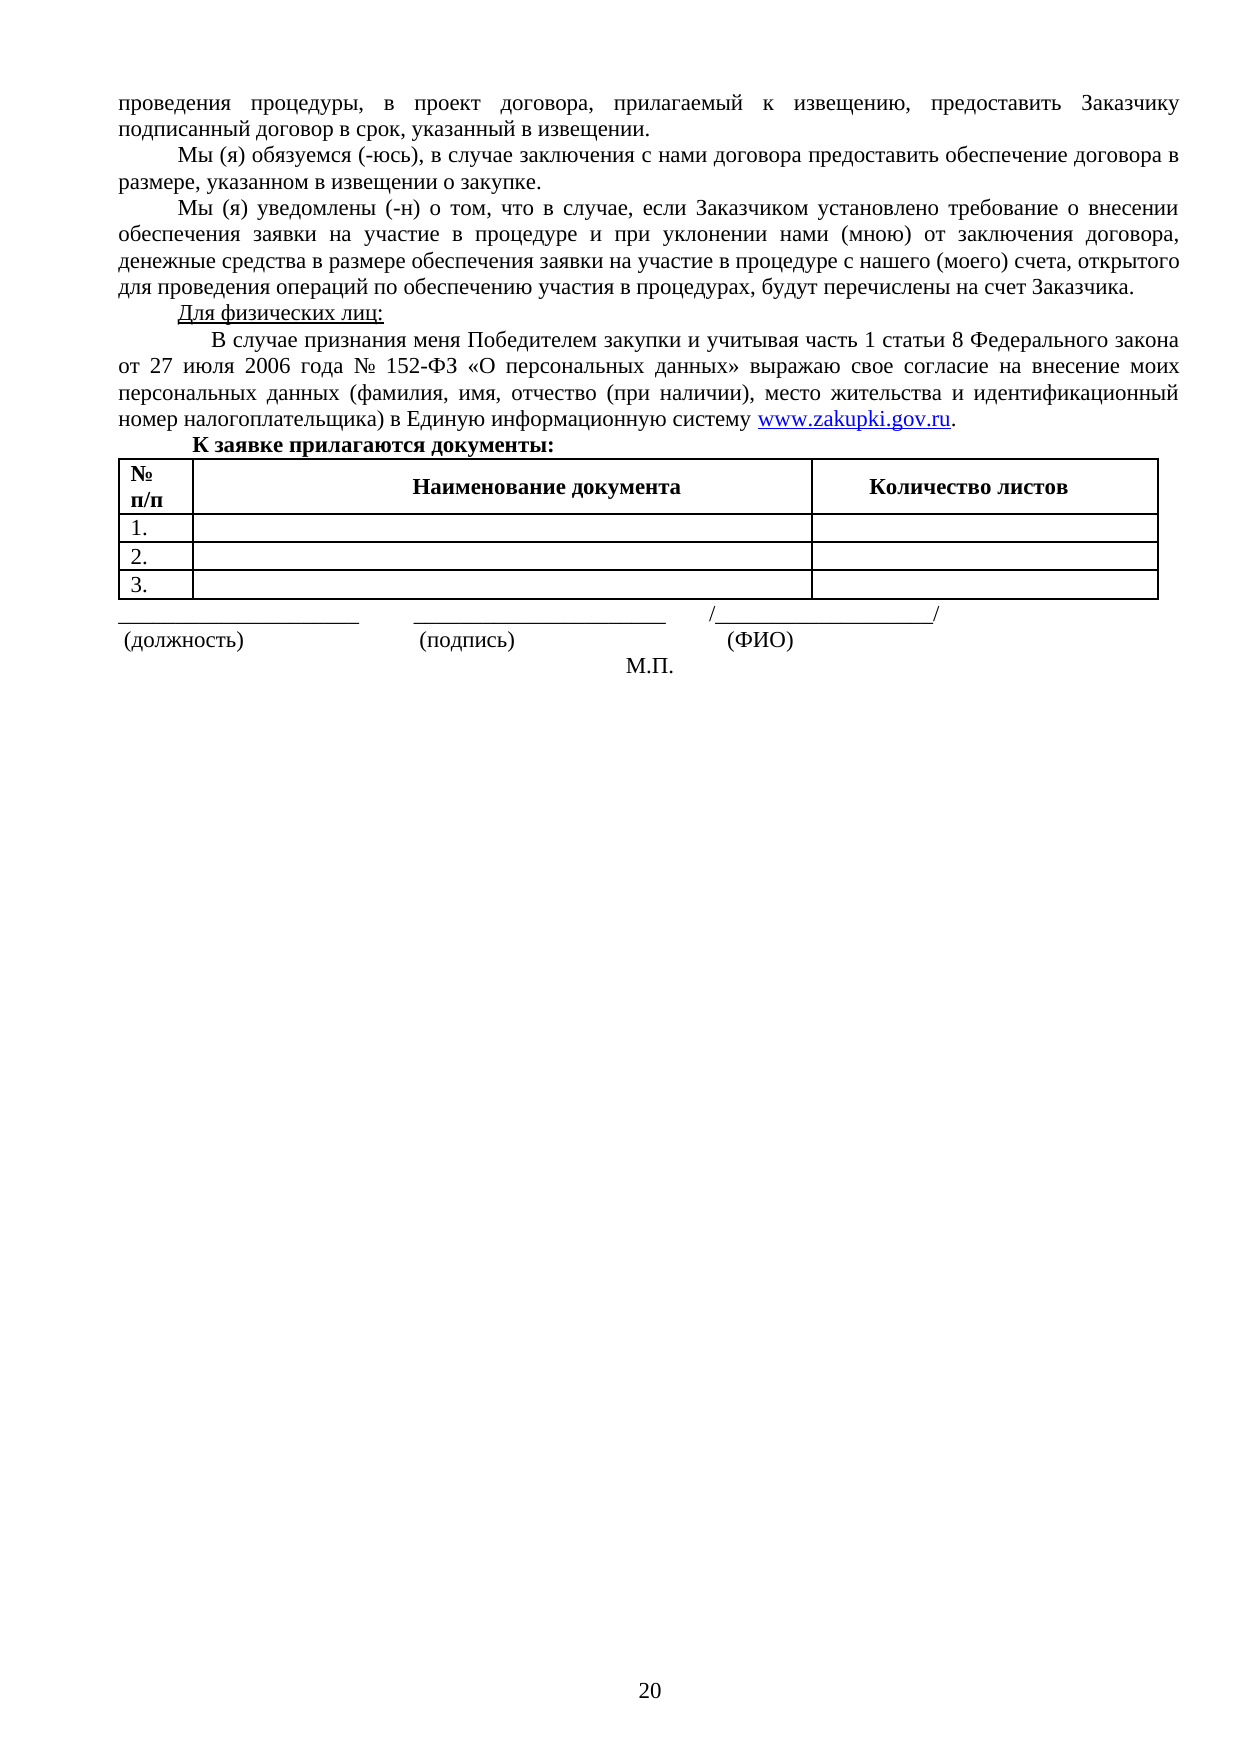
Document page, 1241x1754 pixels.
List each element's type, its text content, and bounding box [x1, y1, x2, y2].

text _____________________ ______________________ /___________________/ [118, 600, 1181, 626]
text Мы (я) уведомлены (-н) о том, что в случае, если Заказчиком установлено требование о внесении обеспечения заявки на участие в процедуре и при уклонении нами (мною) от заключения договора, денежные средства в размере обеспечения заявки на участие в процедуре с нашего (моего) счета, открытого для проведения операций по обеспечению участия в процедурах, будут перечислены на счет Заказчика. [118, 194, 1181, 299]
table_cell [194, 515, 811, 541]
text Для физических лиц: [118, 299, 1181, 326]
table_cell [194, 571, 811, 598]
text В случае признания меня Победителем закупки и учитывая часть 1 статьи 8 Федерального закона от 27 июля 2006 года № 152-ФЗ «О персональных данных» выражаю свое согласие на внесение моих персональных данных (фамилия, имя, отчество (при наличии), место жительства и идентификационный номер налогоплательщика) в Единую информационную систему www.zakupki.gov.ru. [118, 326, 1181, 431]
table_header Количество листов [813, 460, 1157, 512]
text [118, 89, 1181, 141]
text (должность) (подпись) (ФИО) [118, 626, 1181, 652]
text М.П.Приложение № 1 к заявке на участие в закупке [118, 652, 1181, 679]
table_cell [813, 571, 1157, 598]
table_header Наименование документа [194, 460, 811, 512]
table_header № п/п [120, 460, 192, 512]
text Мы (я) обязуемся (-юсь), в случае заключения с нами договора предоставить обеспечение договора в размере, указанном в извещении о закупке. [118, 141, 1181, 194]
table_cell 3. [120, 571, 192, 598]
table_cell [813, 543, 1157, 569]
table_cell [813, 515, 1157, 541]
table_cell [194, 543, 811, 569]
table_cell 2. [120, 543, 192, 569]
text К заявке прилагаются документы: [118, 431, 1181, 458]
table_cell 1. [120, 515, 192, 541]
